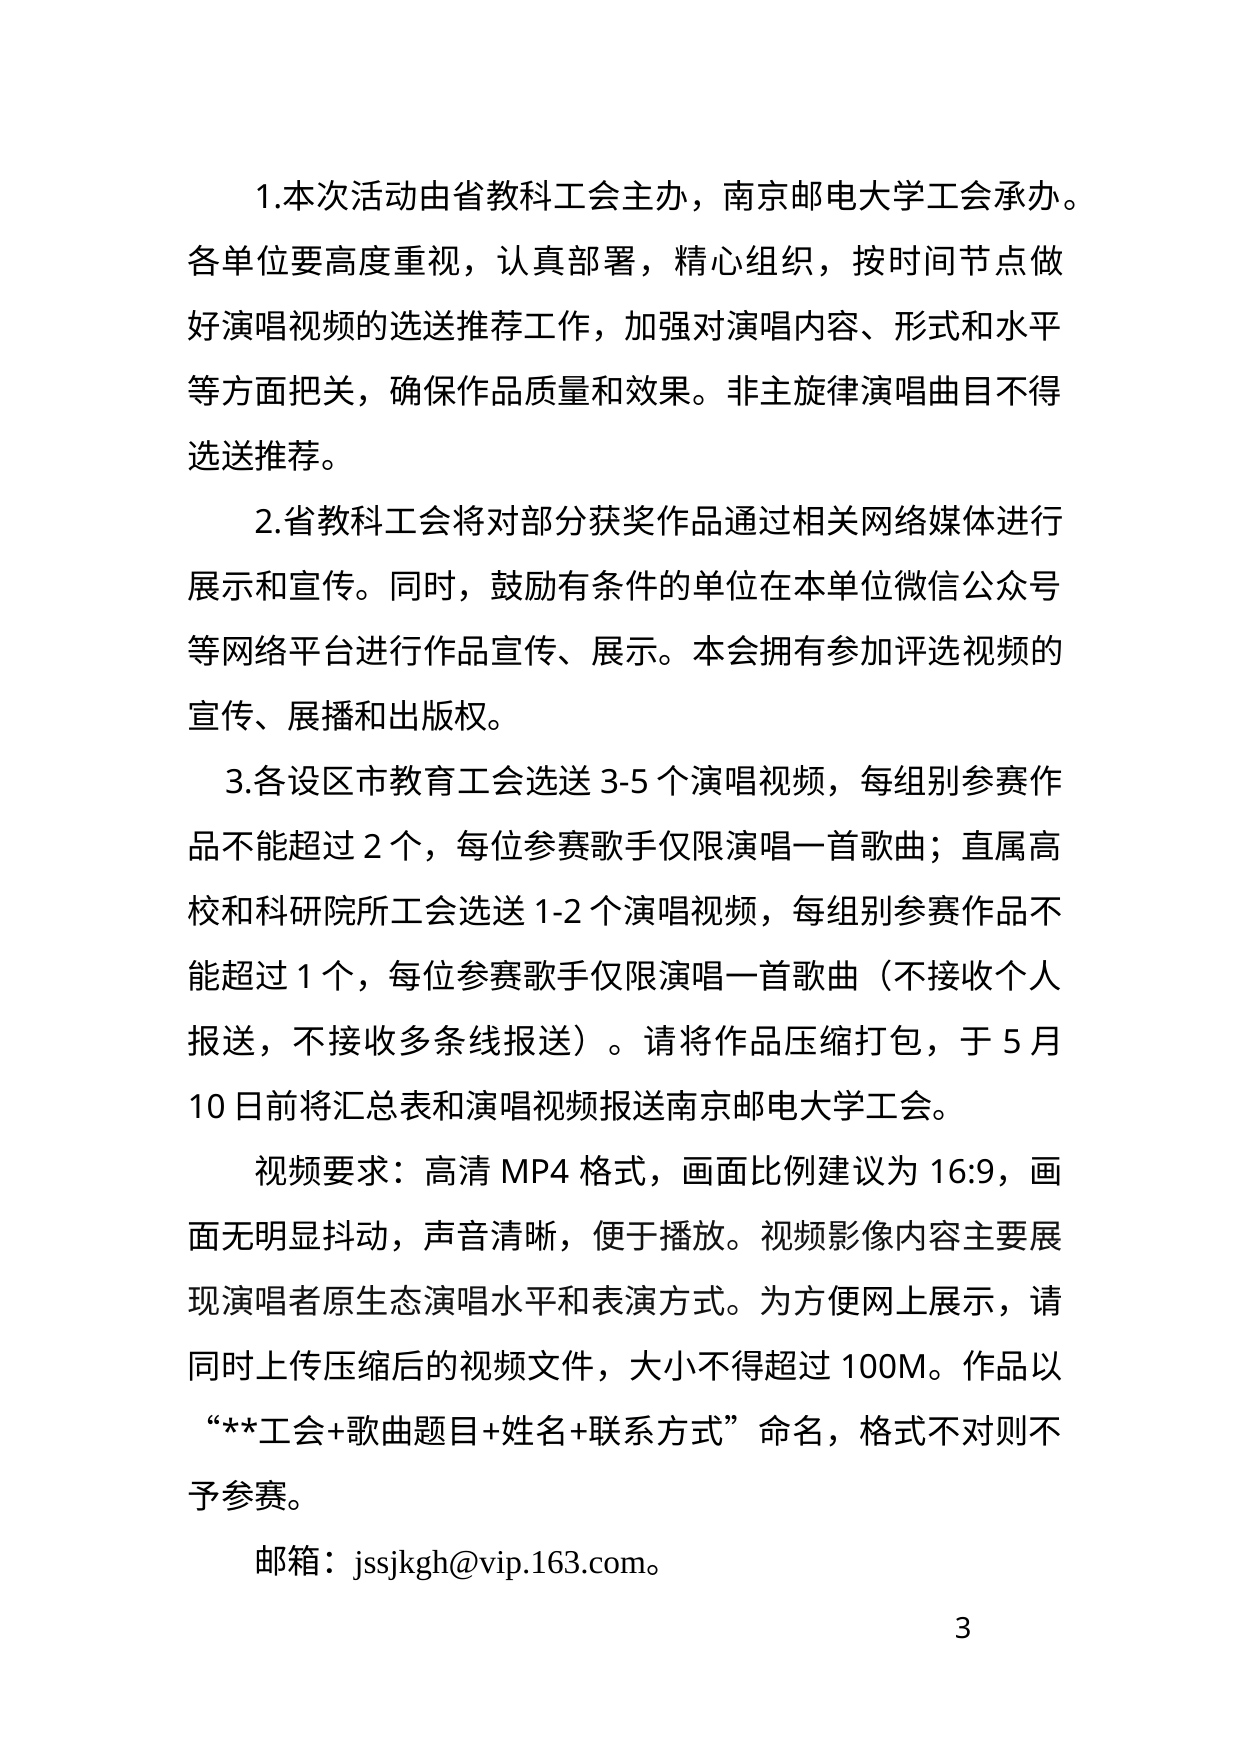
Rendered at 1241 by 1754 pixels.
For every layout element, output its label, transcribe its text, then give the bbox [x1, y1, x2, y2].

text 邮箱：jssjkgh@vip.163.com。 [187, 1527, 1063, 1592]
text 2.省教科工会将对部分获奖作品通过相关网络媒体进行展示和宣传。同时，鼓励有条件的单位在本单位微信公众号等网络平台进行作品宣传、展示。本会拥有参加评选视频的宣传、展播和出版权。 3.各设区市教育工会选送3-5个演唱视频，每组别参赛作品不能超过2个，每位参赛歌手仅限演唱一首歌曲；直属高校和科研院所工会选送1-2个演唱视频，每组别参赛作品不能超过1个，每位参赛歌手仅限演唱一首歌曲（不接收个人报送，不接收多条线报送）。请将作品压缩打包，于5月10日前将汇总表和演唱视频报送南京邮电大学工会。 [187, 487, 1063, 1137]
text 视频要求：高清MP4 格式，画面比例建议为 16:9，画面无明显抖动，声音清晰，便于播放。视频影像内容主要展现演唱者原生态演唱水平和表演方式。为方便网上展示，请同时上传压缩后的视频文件，大小不得超过100M。作品以“**工会+歌曲题目+姓名+联系方式”命名，格式不对则不予参赛。 [187, 1137, 1063, 1527]
text 1.本次活动由省教科工会主办，南京邮电大学工会承办。各单位要高度重视，认真部署，精心组织，按时间节点做好演唱视频的选送推荐工作，加强对演唱内容、形式和水平等方面把关，确保作品质量和效果。非主旋律演唱曲目不得选送推荐。 [187, 162, 1063, 487]
